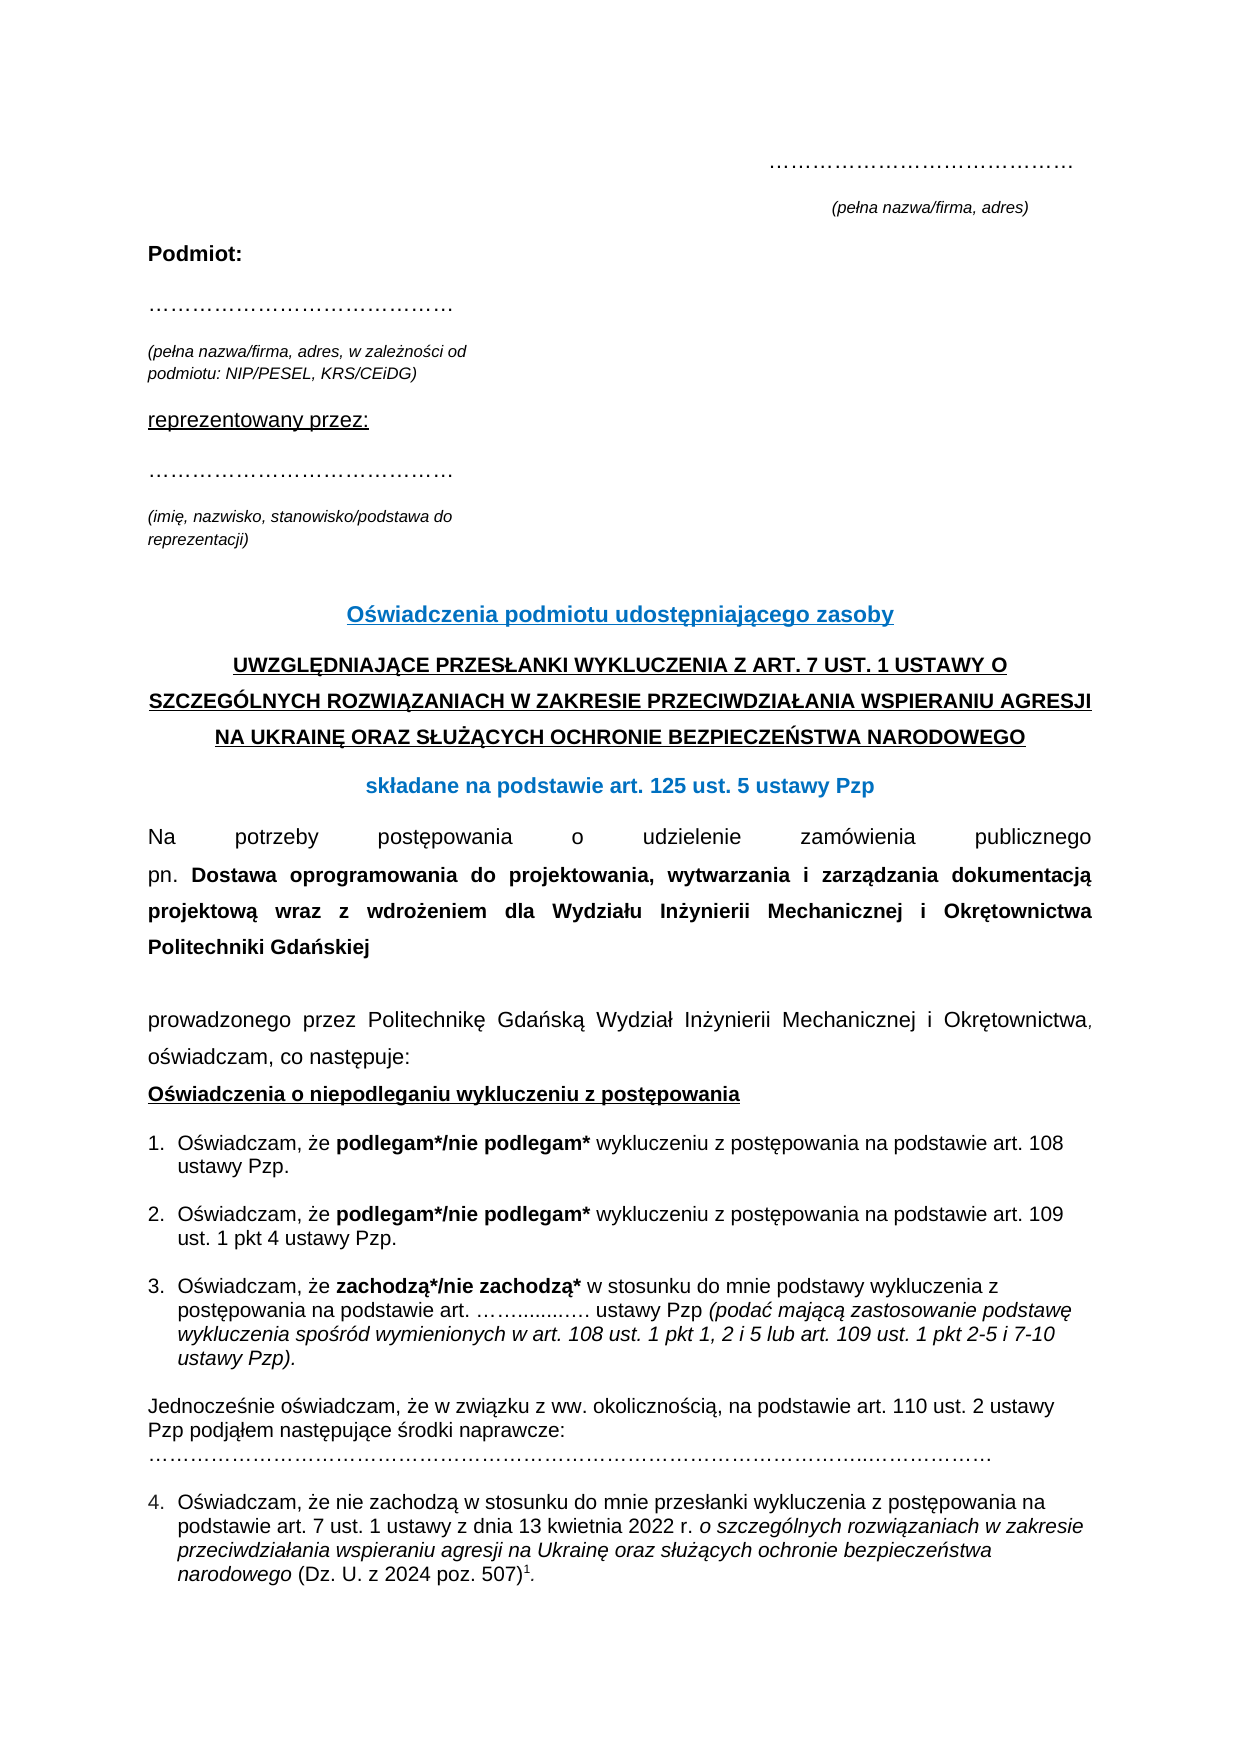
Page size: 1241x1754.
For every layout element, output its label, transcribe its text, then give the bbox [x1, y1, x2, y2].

text …………………………………… [148, 457, 472, 482]
text składane na podstawie art. 125 ust. 5 ustawy Pzp [148, 773, 1093, 798]
list Oświadczam, że podlegam*/nie podlegam* wykluczeniu z postępowania na podstawie art. 109 ust. 1 pkt 4 ustawy Pzp. [148, 1202, 1093, 1250]
text prowadzonego przez Politechnikę Gdańską Wydział Inżynierii Mechanicznej i Okrętownictwa, oświadczam, co następuje: [148, 1006, 1093, 1069]
text (pełna nazwa/firma, adres) [768, 198, 1093, 217]
text Podmiot: [148, 241, 1093, 266]
text Oświadczenia podmiotu udostępniającego zasoby [148, 601, 1093, 627]
list Oświadczam, że nie zachodzą w stosunku do mnie przesłanki wykluczenia z postępowania na podstawie art. 7 ust. 1 ustawy z dnia 13 kwietnia 2022 r. o szczególnych rozwiązaniach w zakresie przeciwdziałania wspieraniu agresji na Ukrainę oraz służących ochronie bezpieczeństwa narodowego (Dz. U. z 2024 poz. 507)1. [148, 1490, 1093, 1586]
list Oświadczam, że podlegam*/nie podlegam* wykluczeniu z postępowania na podstawie art. 108 ustawy Pzp. [148, 1130, 1093, 1178]
text UWZGLĘDNIAJĄCE PRZESŁANKI WYKLUCZENIA Z ART. 7 UST. 1 USTAWY o szczególnych rozwiązaniach w zakresie przeciwdziałania wspieraniu agresji na Ukrainę oraz służących ochronie bezpieczeństwa narodowego [148, 653, 1093, 749]
text reprezentowany przez: [148, 406, 1093, 432]
text Oświadczenia o niepodleganiu wykluczeniu z postępowania [148, 1082, 1093, 1106]
text (pełna nazwa/firma, adres, w zależności od podmiotu: NIP/PESEL, KRS/CEiDG) [148, 342, 472, 383]
text (imię, nazwisko, stanowisko/podstawa do reprezentacji) [148, 507, 472, 548]
text …………………………………… [148, 291, 472, 316]
text Na potrzeby postępowania o udzielenie zamówienia publicznego pn. Dostawa oprogramowania do projektowania, wytwarzania i zarządzania dokumentacją projektową wraz z wdrożeniem dla Wydziału Inżynierii Mechanicznej i Okrętownictwa Politechniki Gdańskiej [148, 824, 1093, 958]
text …………………………………………………………………………………………..……………… [148, 1442, 1093, 1466]
text Jednocześnie oświadczam, że w związku z ww. okolicznością, na podstawie art. 110 ust. 2 ustawy Pzp podjąłem następujące środki naprawcze: [148, 1394, 1093, 1442]
text …………………………………… [768, 148, 1093, 173]
list Oświadczam, że zachodzą*/nie zachodzą* w stosunku do mnie podstawy wykluczenia z postępowania na podstawie art. ……........…. ustawy Pzp (podać mającą zastosowanie podstawę wykluczenia spośród wymienionych w art. 108 ust. 1 pkt 1, 2 i 5 lub art. 109 ust. 1 pkt 2-5 i 7-10 ustawy Pzp). [148, 1274, 1093, 1370]
